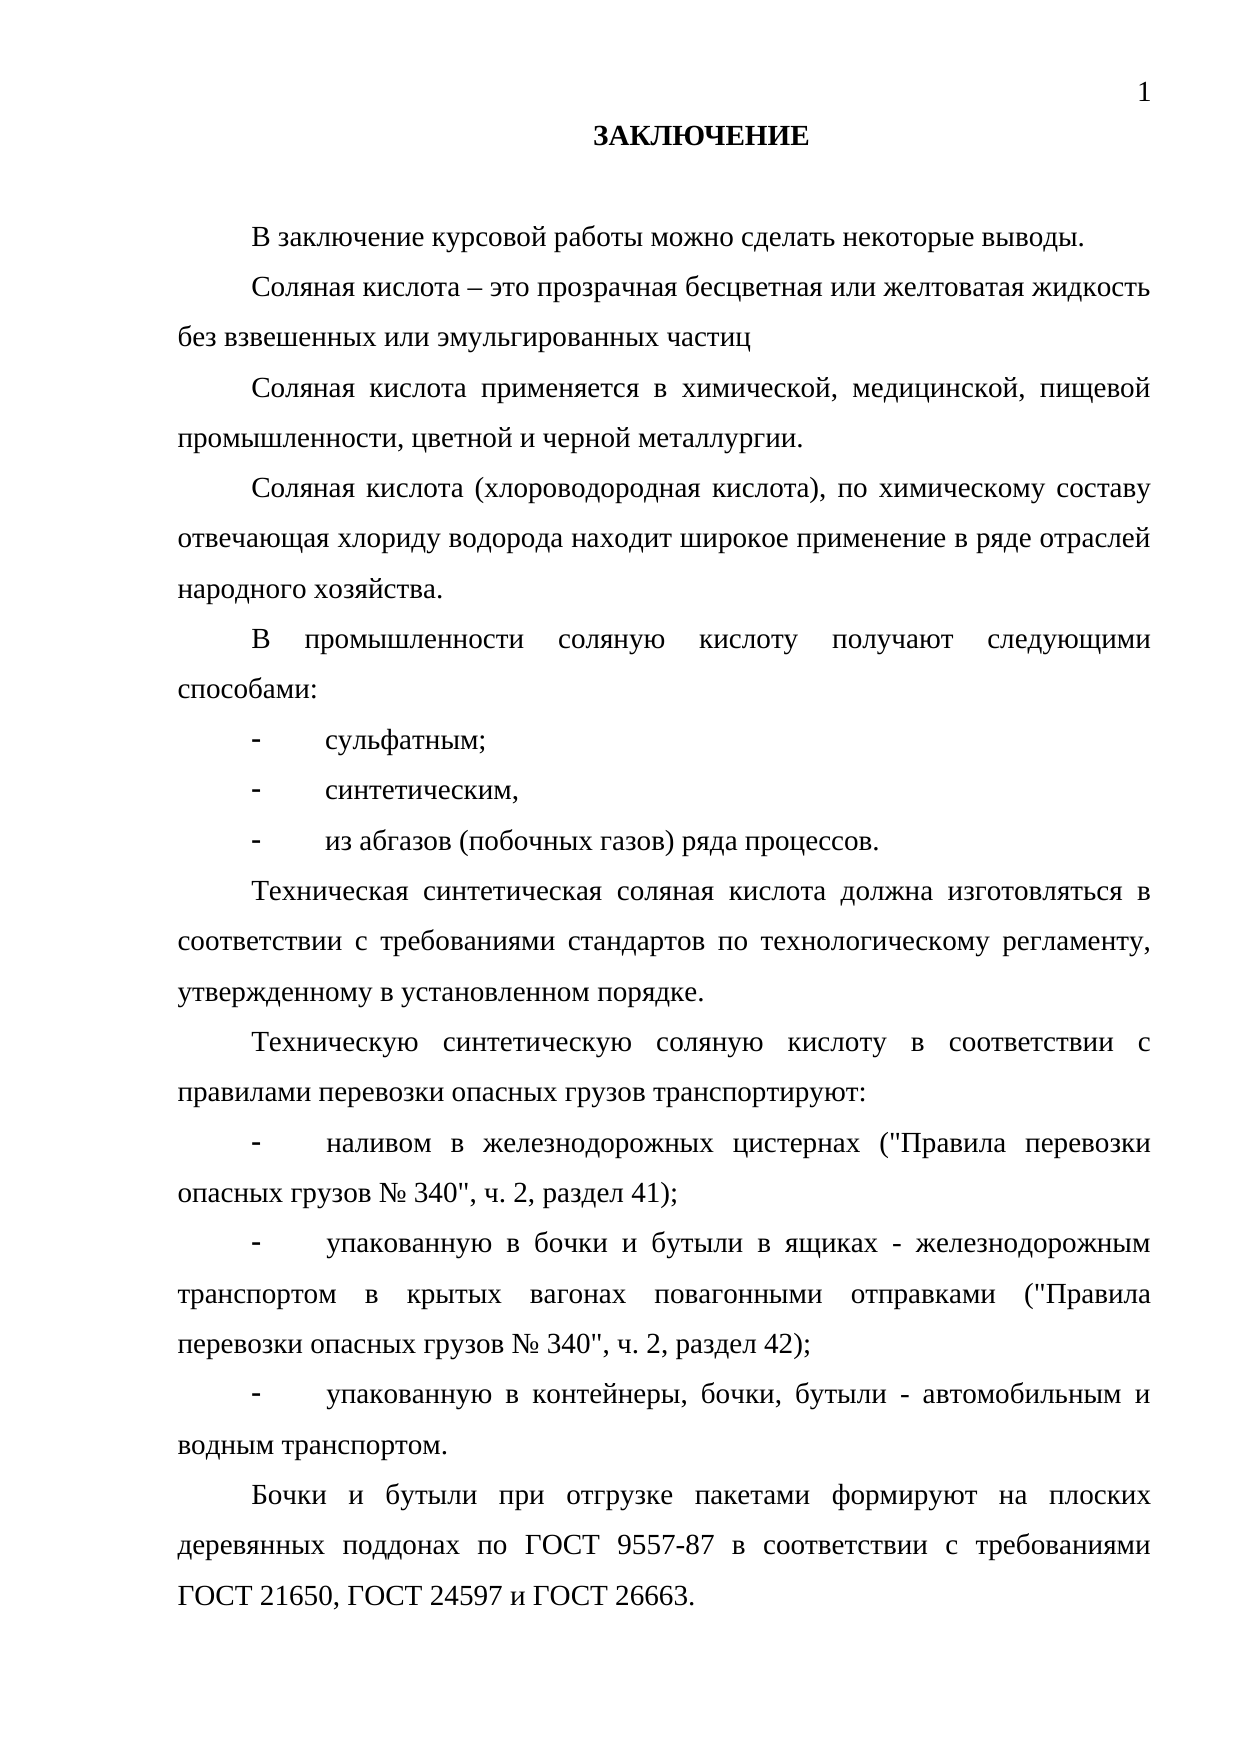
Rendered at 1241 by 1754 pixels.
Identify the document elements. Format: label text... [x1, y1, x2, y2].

text В промышленности соляную кислоту получают следующими способами: [177, 621, 1152, 705]
text Бочки и бутыли при отгрузке пакетами формируют на плоских деревянных поддонах по ГОСТ 9557-87 в соответствии с требованиями ГОСТ 21650, ГОСТ 24597 и ГОСТ 26663. [177, 1477, 1152, 1611]
list синтетическим, [177, 772, 1152, 806]
list сульфатным; [177, 722, 1152, 756]
text Соляная кислота – это прозрачная бесцветная или желтоватая жидкость без взвешенных или эмульгированных частиц [177, 269, 1152, 353]
subtitle Заключение [177, 118, 1152, 152]
text Техническая синтетическая соляная кислота должна изготовляться в соответствии с требованиями стандартов по технологическому регламенту, утвержденному в установленном порядке. [177, 873, 1152, 1007]
text Соляная кислота применяется в химической, медицинской, пищевой промышленности, цветной и черной металлургии. [177, 370, 1152, 453]
list из абгазов (побочных газов) ряда процессов. [177, 823, 1152, 856]
text В заключение курсовой работы можно сделать некоторые выводы. [177, 219, 1152, 252]
list упакованную в бочки и бутыли в ящиках - железнодорожным транспортом в крытых вагонах повагонными отправками ("Правила перевозки опасных грузов № 340", ч. 2, раздел 42); [177, 1225, 1152, 1360]
text Техническую синтетическую соляную кислоту в соответствии с правилами перевозки опасных грузов транспортируют: [177, 1024, 1152, 1108]
list наливом в железнодорожных цистернах ("Правила перевозки опасных грузов № 340", ч. 2, раздел 41); [177, 1125, 1152, 1209]
list упакованную в контейнеры, бочки, бутыли - автомобильным и водным транспортом. [177, 1376, 1152, 1460]
text Соляная кислота (хлороводородная кислота), по химическому составу отвечающая хлориду водорода находит широкое применение в ряде отраслей народного хозяйства. [177, 470, 1152, 604]
